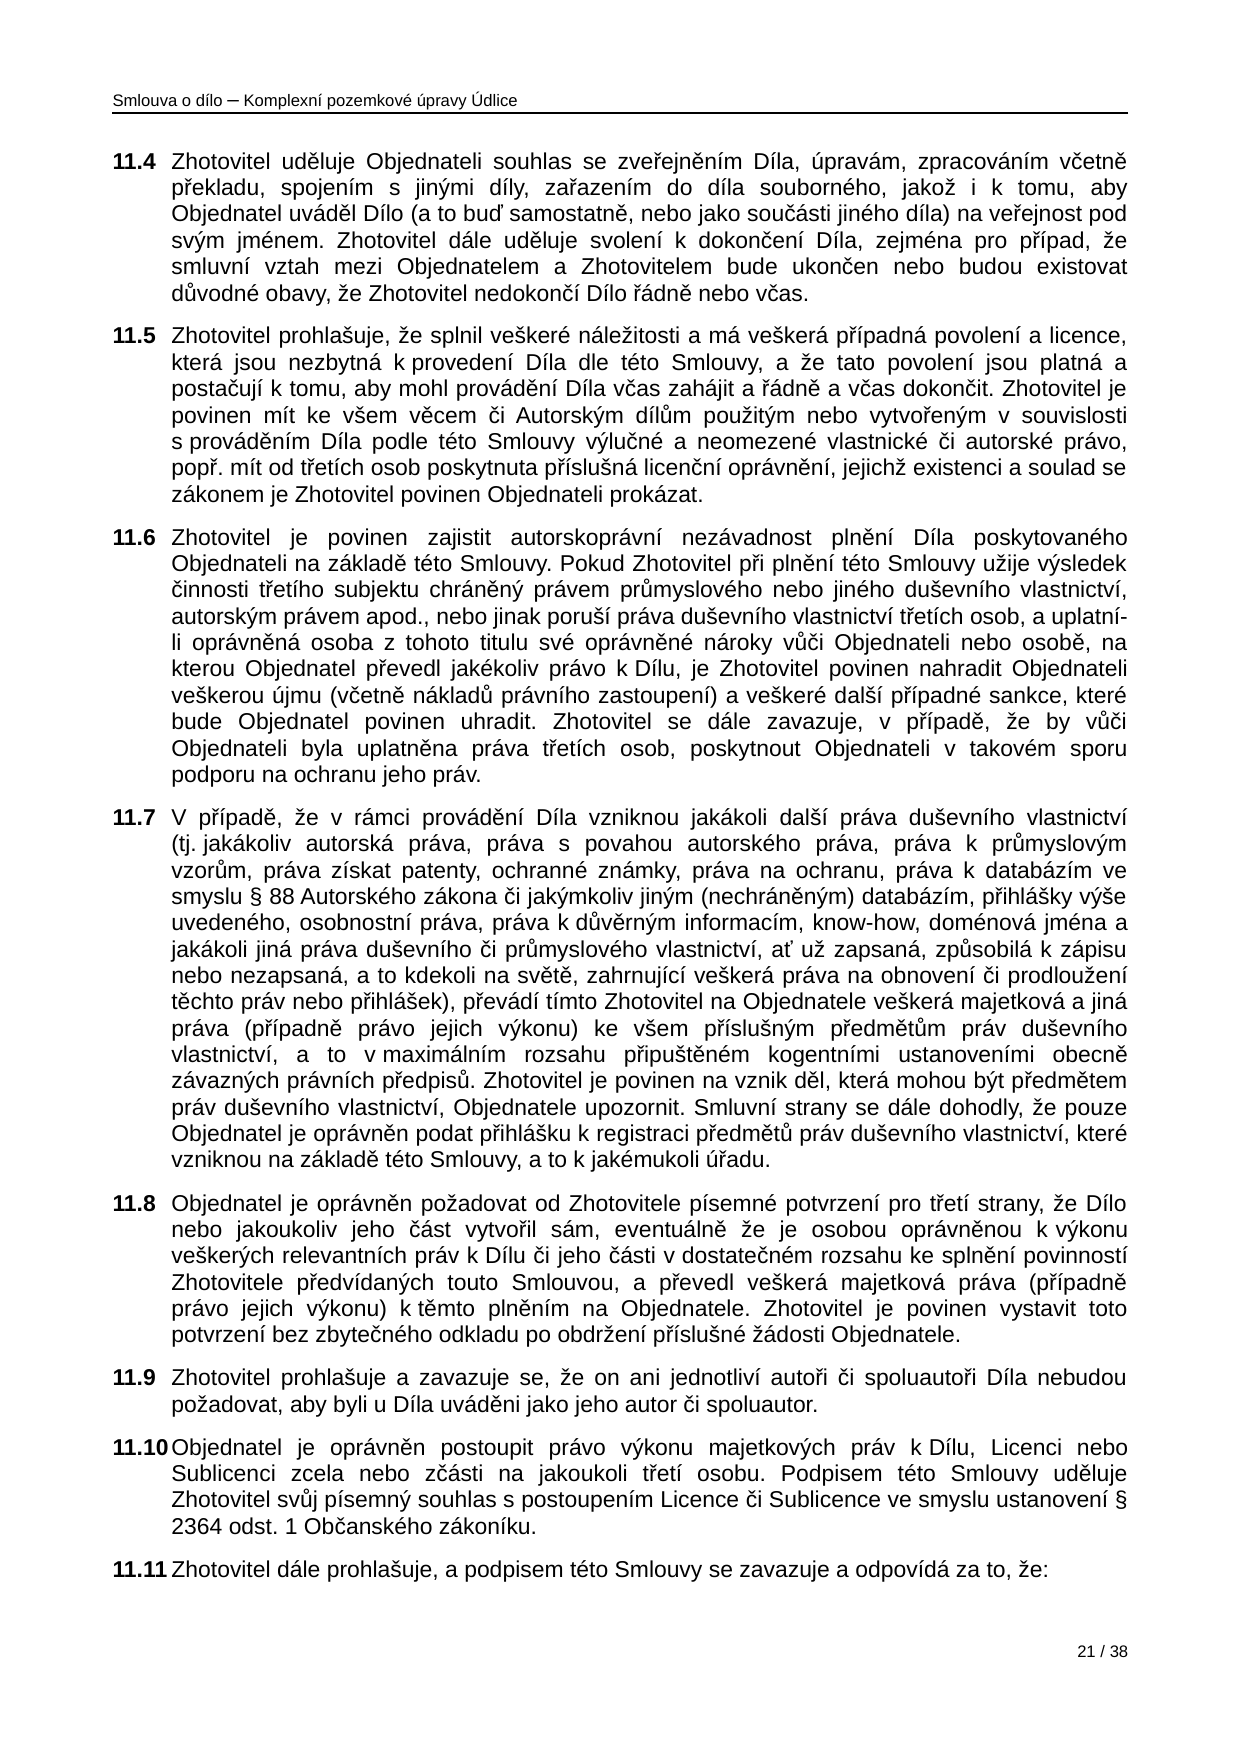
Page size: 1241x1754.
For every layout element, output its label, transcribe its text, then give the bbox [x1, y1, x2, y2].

text Zhotovitel prohlašuje, že splnil veškeré náležitosti a má veškerá případná povolení a licence, která jsou nezbytná k provedení Díla dle této Smlouvy, a že tato povolení jsou platná a postačují k tomu, aby mohl provádění Díla včas zahájit a řádně a včas dokončit. Zhotovitel je povinen mít ke všem věcem či Autorským dílům použitým nebo vytvořeným v souvislosti s prováděním Díla podle této Smlouvy výlučné a neomezené vlastnické či autorské právo, popř. mít od třetích osob poskytnuta příslušná licenční oprávnění, jejichž existenci a soulad se zákonem je Zhotovitel povinen Objednateli prokázat. [112, 322, 1128, 507]
text V případě, že v rámci provádění Díla vzniknou jakákoli další práva duševního vlastnictví (tj. jakákoliv autorská práva, práva s povahou autorského práva, práva k průmyslovým vzorům, práva získat patenty, ochranné známky, práva na ochranu, práva k databázím ve smyslu § 88 Autorského zákona či jakýmkoliv jiným (nechráněným) databázím, přihlášky výše uvedeného, osobnostní práva, práva k důvěrným informacím, know-how, doménová jména a jakákoli jiná práva duševního či průmyslového vlastnictví, ať už zapsaná, způsobilá k zápisu nebo nezapsaná, a to kdekoli na světě, zahrnující veškerá práva na obnovení či prodloužení těchto práv nebo přihlášek), převádí tímto Zhotovitel na Objednatele veškerá majetková a jiná práva (případně právo jejich výkonu) ke všem příslušným předmětům práv duševního vlastnictví, a to v maximálním rozsahu připuštěném kogentními ustanoveními obecně závazných právních předpisů. Zhotovitel je povinen na vznik děl, která mohou být předmětem práv duševního vlastnictví, Objednatele upozornit. Smluvní strany se dále dohodly, že pouze Objednatel je oprávněn podat přihlášku k registraci předmětů práv duševního vlastnictví, které vzniknou na základě této Smlouvy, a to k jakémukoli úřadu. [112, 804, 1128, 1173]
text Zhotovitel je povinen zajistit autorskoprávní nezávadnost plnění Díla poskytovaného Objednateli na základě této Smlouvy. Pokud Zhotovitel při plnění této Smlouvy užije výsledek činnosti třetího subjektu chráněný právem průmyslového nebo jiného duševního vlastnictví, autorským právem apod., nebo jinak poruší práva duševního vlastnictví třetích osob, a uplatní-li oprávněná osoba z tohoto titulu své oprávněné nároky vůči Objednateli nebo osobě, na kterou Objednatel převedl jakékoliv právo k Dílu, je Zhotovitel povinen nahradit Objednateli veškerou újmu (včetně nákladů právního zastoupení) a veškeré další případné sankce, které bude Objednatel povinen uhradit. Zhotovitel se dále zavazuje, v případě, že by vůči Objednateli byla uplatněna práva třetích osob, poskytnout Objednateli v takovém sporu podporu na ochranu jeho práv. [112, 524, 1128, 787]
text Objednatel je oprávněn požadovat od Zhotovitele písemné potvrzení pro třetí strany, že Dílo nebo jakoukoliv jeho část vytvořil sám, eventuálně že je osobou oprávněnou k výkonu veškerých relevantních práv k Dílu či jeho části v dostatečném rozsahu ke splnění povinností Zhotovitele předvídaných touto Smlouvou, a převedl veškerá majetková práva (případně právo jejich výkonu) k těmto plněním na Objednatele. Zhotovitel je povinen vystavit toto potvrzení bez zbytečného odkladu po obdržení příslušné žádosti Objednatele. [112, 1189, 1128, 1348]
text Objednatel je oprávněn postoupit právo výkonu majetkových práv k Dílu, Licenci nebo Sublicenci zcela nebo zčásti na jakoukoli třetí osobu. Podpisem této Smlouvy uděluje Zhotovitel svůj písemný souhlas s postoupením Licence či Sublicence ve smyslu ustanovení § 2364 odst. 1 Občanského zákoníku. [112, 1434, 1128, 1539]
text Zhotovitel prohlašuje a zavazuje se, že on ani jednotliví autoři či spoluautoři Díla nebudou požadovat, aby byli u Díla uváděni jako jeho autor či spoluautor. [112, 1364, 1128, 1417]
text Zhotovitel uděluje Objednateli souhlas se zveřejněním Díla, úpravám, zpracováním včetně překladu, spojením s jinými díly, zařazením do díla souborného, jakož i k tomu, aby Objednatel uváděl Dílo (a to buď samostatně, nebo jako součásti jiného díla) na veřejnost pod svým jménem. Zhotovitel dále uděluje svolení k dokončení Díla, zejména pro případ, že smluvní vztah mezi Objednatelem a Zhotovitelem bude ukončen nebo budou existovat důvodné obavy, že Zhotovitel nedokončí Dílo řádně nebo včas. [112, 148, 1128, 306]
text Zhotovitel dále prohlašuje, a podpisem této Smlouvy se zavazuje a odpovídá za to, že: [112, 1556, 1128, 1582]
